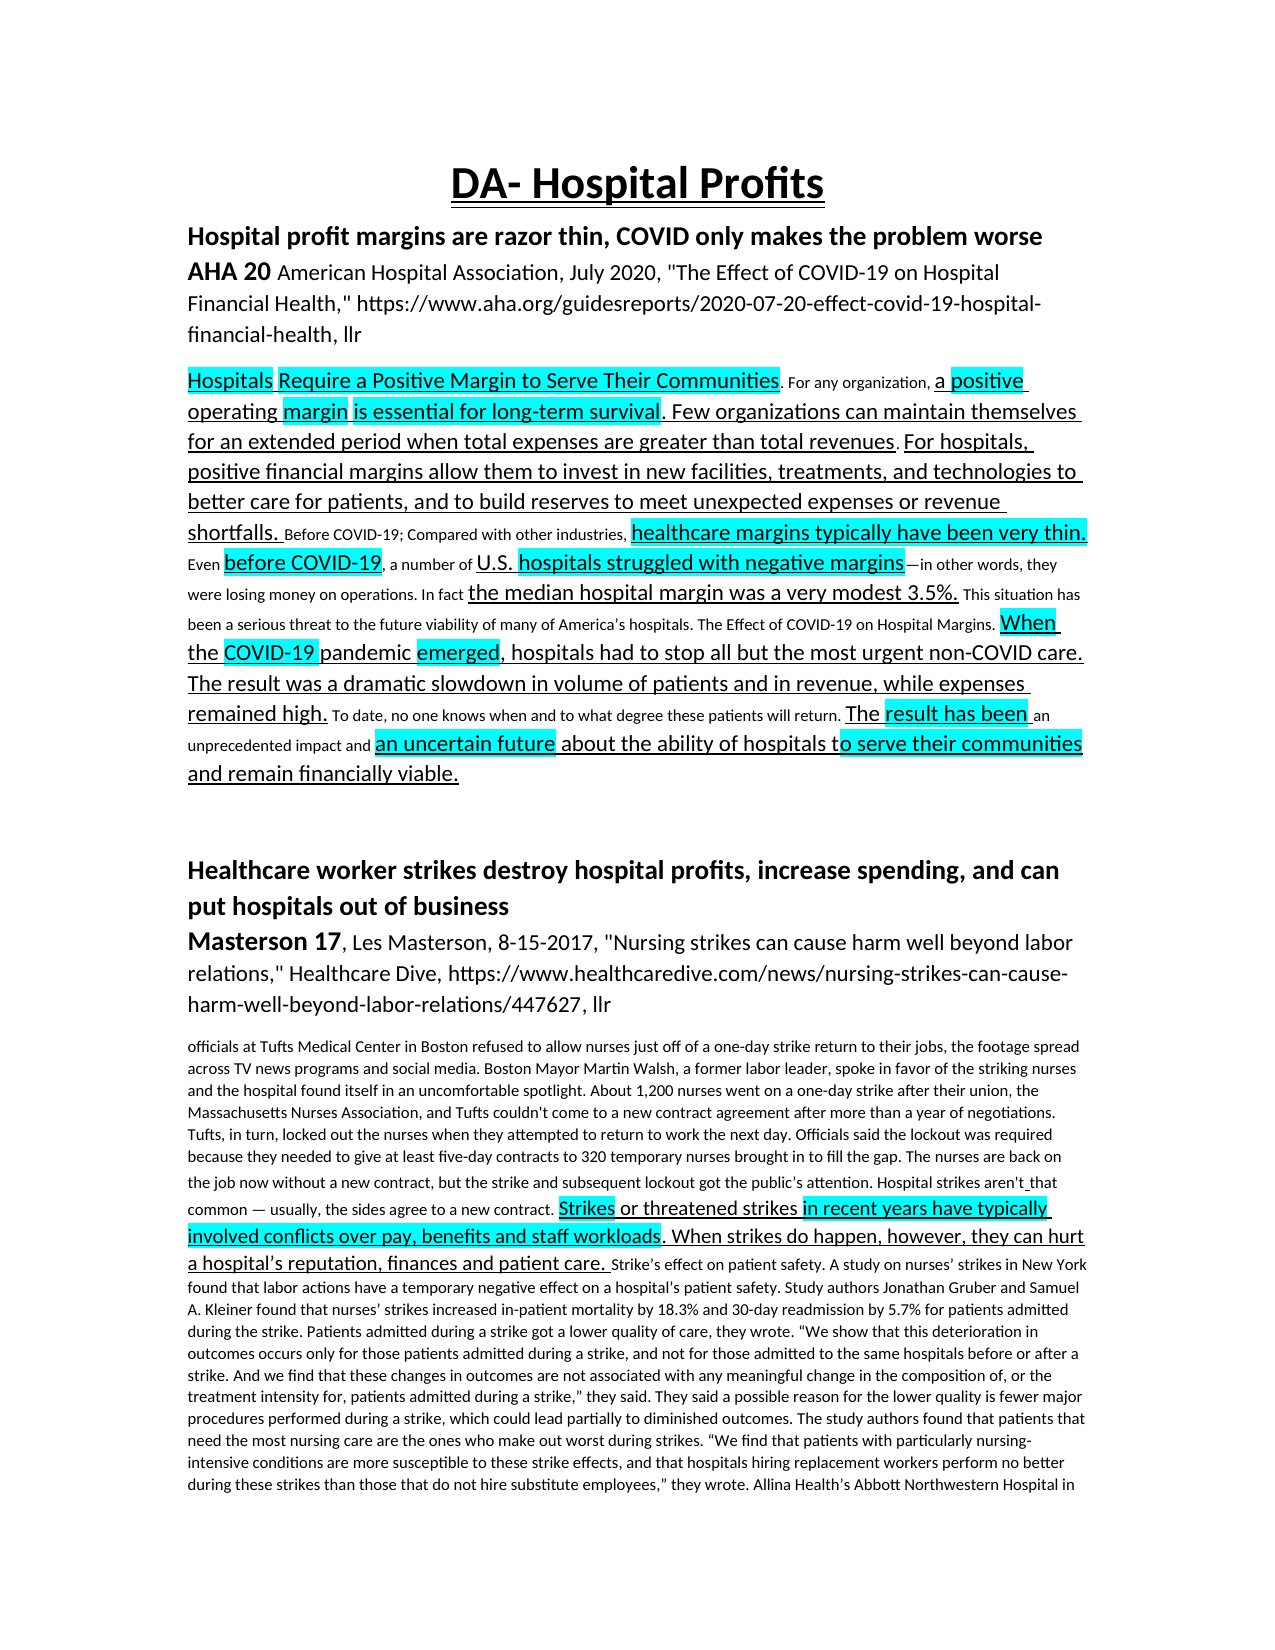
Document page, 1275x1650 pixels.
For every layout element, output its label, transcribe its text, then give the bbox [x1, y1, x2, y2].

text Masterson 17, Les Masterson, 8-15-2017, "Nursing strikes can cause harm well beyond labor relations," Healthcare Dive, https://www.healthcaredive.com/news/nursing-strikes-can-cause-harm-well-beyond-labor-relations/447627, llr [187, 924, 1087, 1018]
text AHA 20 American Hospital Association, July 2020, "The Effect of COVID-19 on Hospital Financial Health," https://www.aha.org/guidesreports/2020-07-20-effect-covid-19-hospital-financial-health, llr [187, 254, 1087, 348]
subtitle DA- Hospital Profits [187, 154, 1087, 210]
text Hospitals Require a Positive Margin to Serve Their Communities. For any organization, a positive operating margin is essential for long-term survival. Few organizations can maintain themselves for an extended period when total expenses are greater than total revenues. For hospitals, positive financial margins allow them to invest in new facilities, treatments, and technologies to better care for patients, and to build reserves to meet unexpected expenses or revenue shortfalls. Before COVID-19; Compared with other industries, healthcare margins typically have been very thin. Even before COVID-19, a number of U.S. hospitals struggled with negative margins—in other words, they were losing money on operations. In fact the median hospital margin was a very modest 3.5%. This situation has been a serious threat to the future viability of many of America’s hospitals. The Effect of COVID-19 on Hospital Margins. When the COVID-19 pandemic emerged, hospitals had to stop all but the most urgent non-COVID care. The result was a dramatic slowdown in volume of patients and in revenue, while expenses remained high. To date, no one knows when and to what degree these patients will return. The result has been an unprecedented impact and an uncertain future about the ability of hospitals to serve their communities and remain financially viable. [187, 367, 1087, 787]
subtitle Hospital profit margins are razor thin, COVID only makes the problem worse [187, 219, 1087, 252]
subtitle Healthcare worker strikes destroy hospital profits, increase spending, and can put hospitals out of business [187, 853, 1087, 922]
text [187, 1037, 1087, 1494]
